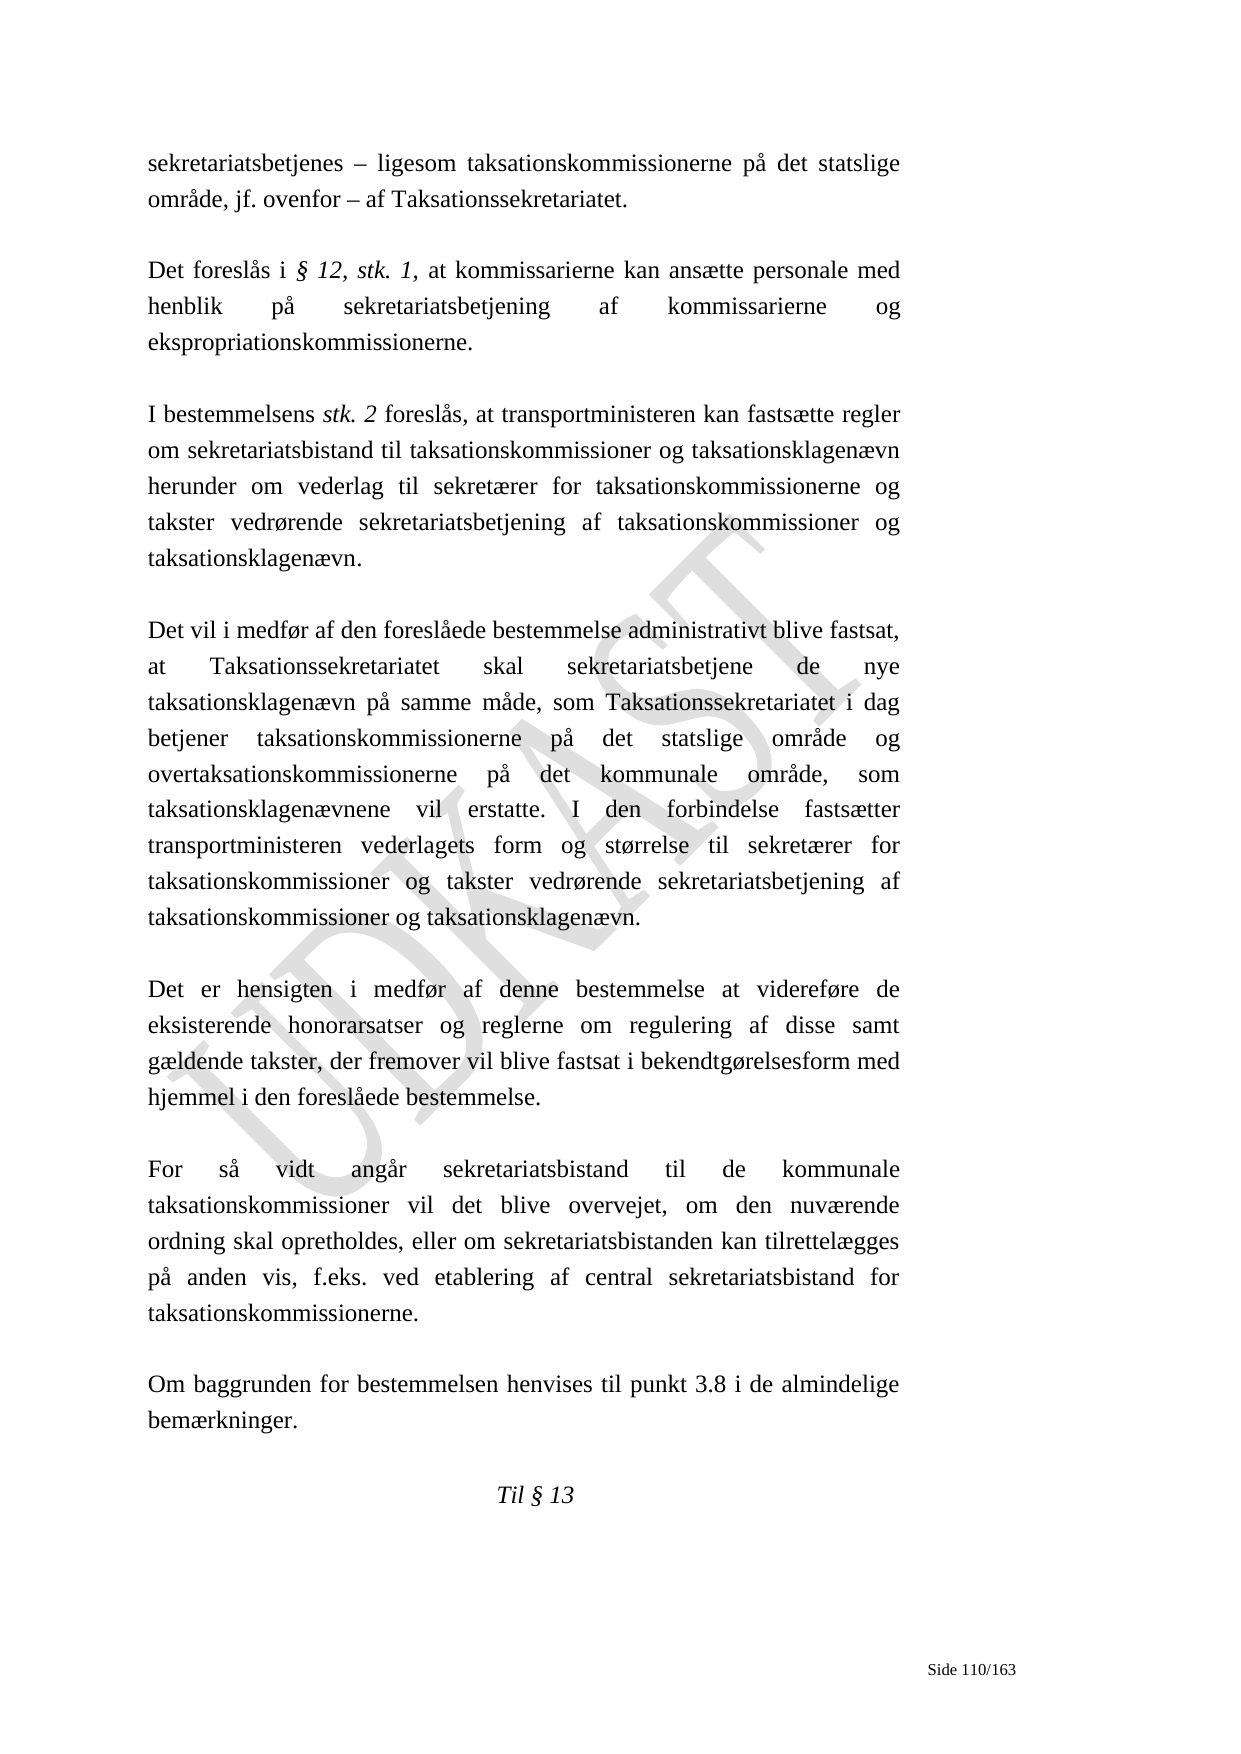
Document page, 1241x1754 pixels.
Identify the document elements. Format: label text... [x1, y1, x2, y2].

text For så vidt angår sekretariatsbistand til de kommunale taksationskommissioner vil det blive overvejet, om den nuværende ordning skal opretholdes, eller om sekretariatsbistanden kan tilrettelægges på anden vis, f.eks. ved etablering af central sekretariatsbistand for taksationskommissionerne. [148, 1154, 901, 1326]
text Det foreslås i § 12, stk. 1, at kommissarierne kan ansætte personale med henblik på sekretariatsbetjening af kommissarierne og ekspropriationskommissionerne. [148, 256, 901, 356]
text Om baggrunden for bestemmelsen henvises til punkt 3.8 i de almindelige bemærkninger. [148, 1369, 901, 1434]
text Til § 13 [148, 1480, 901, 1509]
text I bestemmelsens stk. 2 foreslås, at transportministeren kan fastsætte regler om sekretariatsbistand til taksationskommissioner og taksationsklagenævn herunder om vederlag til sekretærer for taksationskommissionerne og takster vedrørende sekretariatsbetjening af taksationskommissioner og taksationsklagenævn. [148, 399, 901, 572]
text Det vil i medfør af den foreslåede bestemmelse administrativt blive fastsat, at Taksationssekretariatet skal sekretariatsbetjene de nye taksationsklagenævn på samme måde, som Taksationssekretariatet i dag betjener taksationskommissionerne på det statslige område og overtaksationskommissionerne på det kommunale område, som taksationsklagenævnene vil erstatte. I den forbindelse fastsætter transportministeren vederlagets form og størrelse til sekretærer for taksationskommissioner og takster vedrørende sekretariatsbetjening af taksationskommissioner og taksationsklagenævn. [148, 615, 901, 931]
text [148, 148, 901, 212]
text Det er hensigten i medfør af denne bestemmelse at videreføre de eksisterende honorarsatser og reglerne om regulering af disse samt gældende takster, der fremover vil blive fastsat i bekendtgørelsesform med hjemmel i den foreslåede bestemmelse. [148, 974, 901, 1111]
